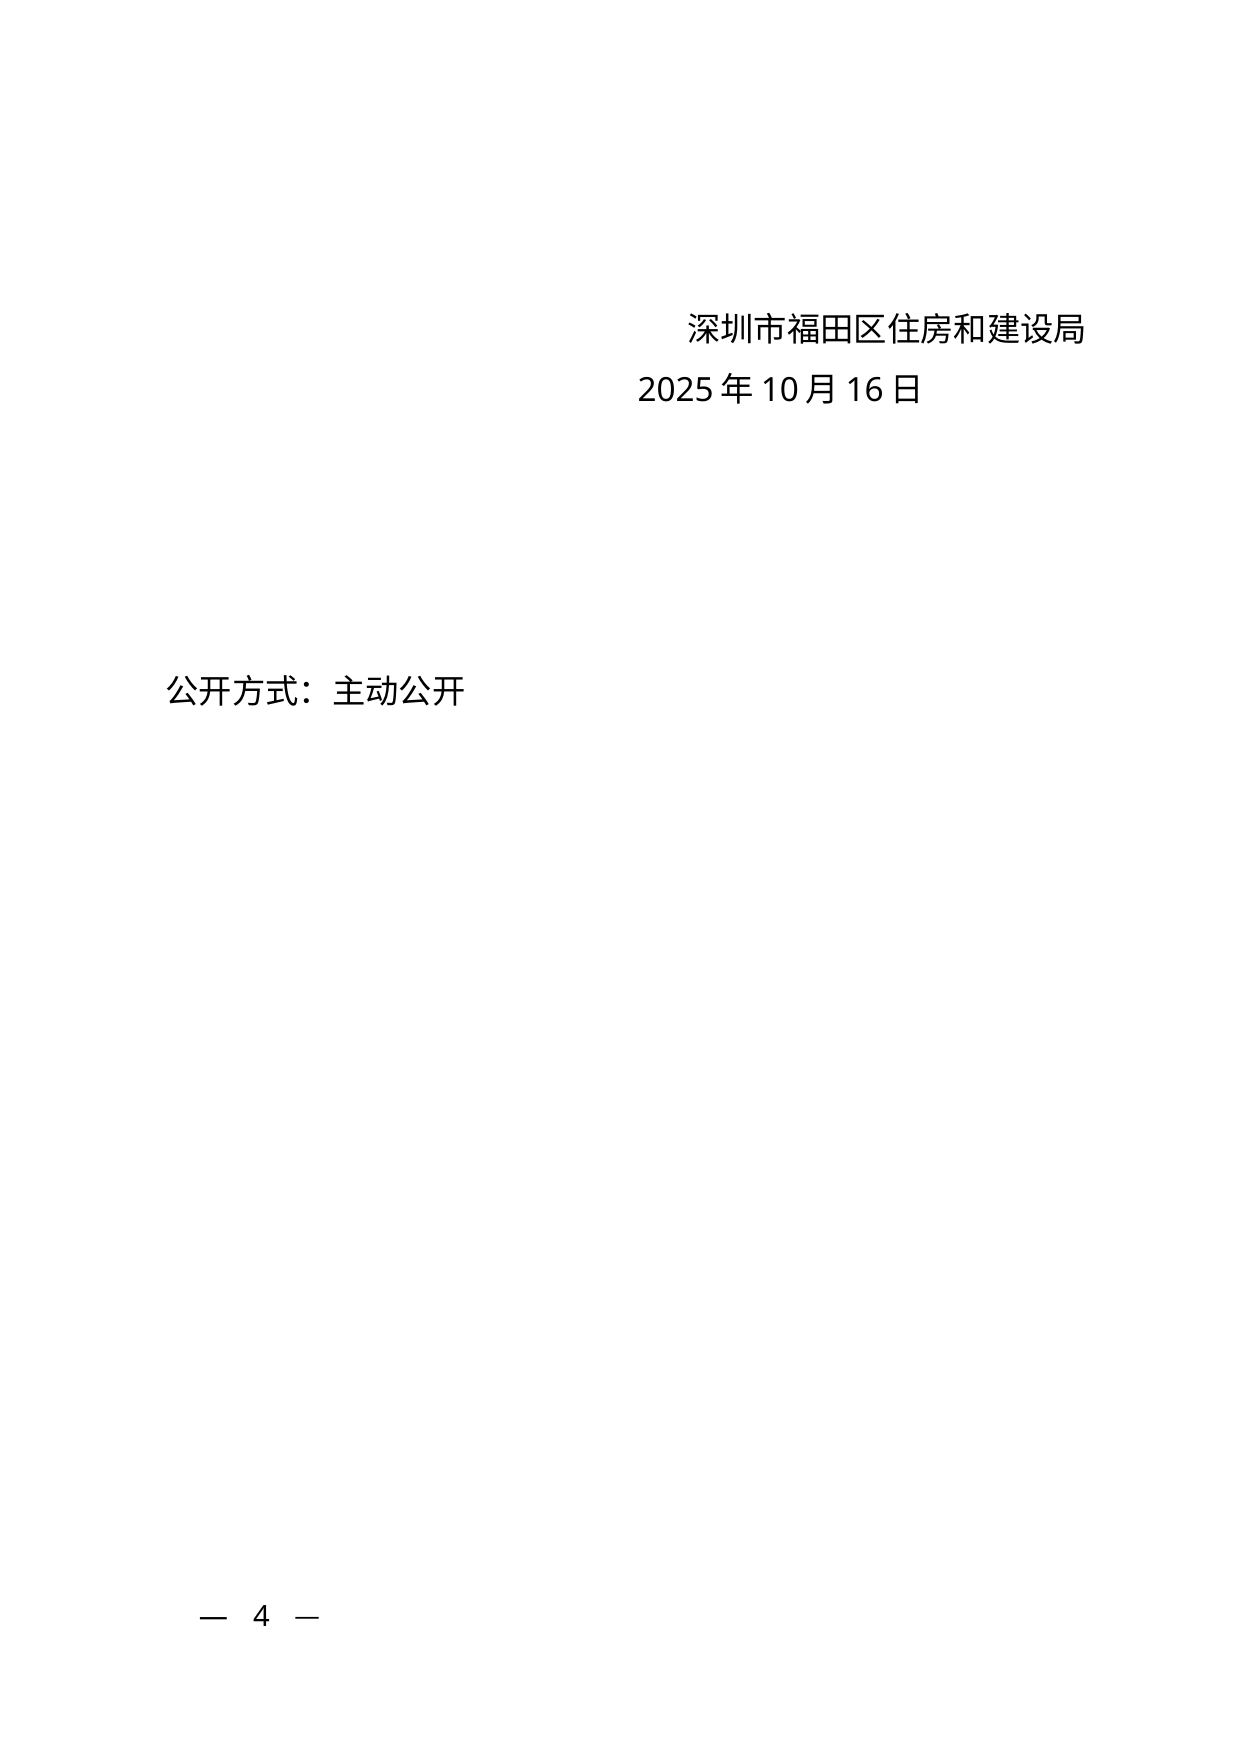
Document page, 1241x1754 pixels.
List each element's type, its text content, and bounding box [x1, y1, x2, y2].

text 2025年10月16日 [165, 353, 1087, 414]
text 深圳市福田区住房和建设局 [165, 293, 1087, 353]
text 公开方式：主动公开 [165, 655, 1087, 715]
